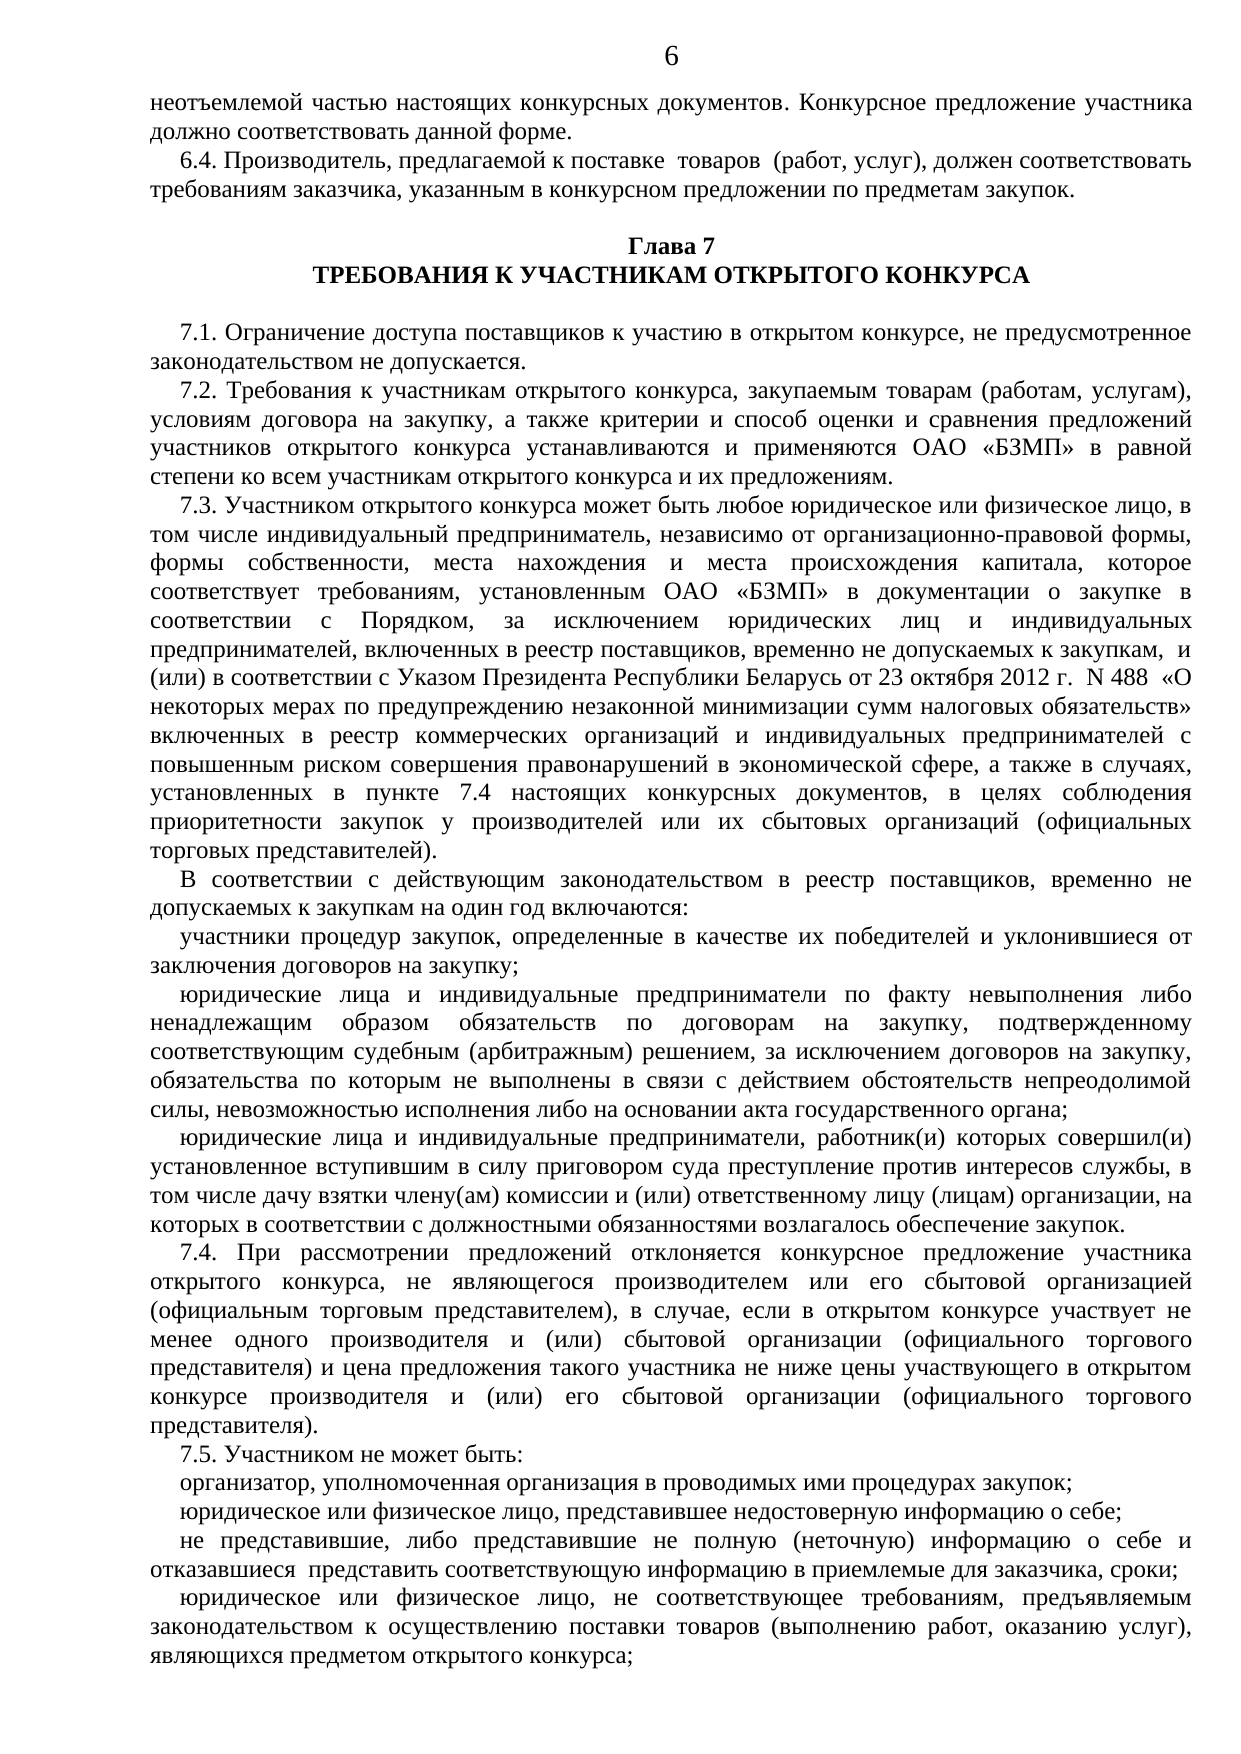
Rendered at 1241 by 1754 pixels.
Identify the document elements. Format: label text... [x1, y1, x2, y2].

text организатор, уполномоченная организация в проводимых ими процедурах закупок; [150, 1467, 1193, 1496]
text 7.4. При рассмотрении предложений отклоняется конкурсное предложение участника открытого конкурса, не являющегося производителем или его сбытовой организацией (официальным торговым представителем), в случае, если в открытом конкурсе участвует не менее одного производителя и (или) сбытовой организации (официального торгового представителя) и цена предложения такого участника не ниже цены участвующего в открытом конкурсе производителя и (или) его сбытовой организации (официального торгового представителя). [150, 1237, 1193, 1439]
text юридическое или физическое лицо, не соответствующее требованиям, предъявляемым законодательством к осуществлению поставки товаров (выполнению работ, оказанию услуг), являющихся предметом открытого конкурса; [150, 1582, 1193, 1669]
text не представившие, либо представившие не полную (неточную) информацию о себе и отказавшиеся представить соответствующую информацию в приемлемые для заказчика, сроки; [150, 1525, 1193, 1582]
text 7.1. Ограничение доступа поставщиков к участию в открытом конкурсе, не предусмотренное законодательством не допускается. [150, 317, 1193, 375]
text юридические лица и индивидуальные предприниматели, работник(и) которых совершил(и) установленное вступившим в силу приговором суда преступление против интересов службы, в том числе дачу взятки члену(ам) комиссии и (или) ответственному лицу (лицам) организации, на которых в соответствии с должностными обязанностями возлагалось обеспечение закупок. [150, 1122, 1193, 1237]
text Глава 7 [150, 231, 1193, 260]
text В соответствии с действующим законодательством в реестр поставщиков, временно не допускаемых к закупкам на один год включаются: [150, 864, 1193, 921]
text ТРЕБОВАНИЯ К УЧАСТНИКАМ ОТКРЫТОГО КОНКУРСА [150, 260, 1193, 289]
text 6.4. Производитель, предлагаемой к поставке товаров (работ, услуг), должен соответствовать требованиям заказчика, указанным в конкурсном предложении по предметам закупок. [150, 145, 1193, 202]
text юридические лица и индивидуальные предприниматели по факту невыполнения либо ненадлежащим образом обязательств по договорам на закупку, подтвержденному соответствующим судебным (арбитражным) решением, за исключением договоров на закупку, обязательства по которым не выполнены в связи с действием обстоятельств непреодолимой силы, невозможностью исполнения либо на основании акта государственного органа; [150, 979, 1193, 1122]
text 7.3. Участником открытого конкурса может быть любое юридическое или физическое лицо, в том числе индивидуальный предприниматель, независимо от организационно-правовой формы, формы собственности, места нахождения и места происхождения капитала, которое соответствует требованиям, установленным ОАО «БЗМП» в документации о закупке в соответствии с Порядком, за исключением юридических лиц и индивидуальных предпринимателей, включенных в реестр поставщиков, временно не допускаемых к закупкам, и (или) в соответствии с Указом Президента Республики Беларусь от 23 октября 2012 г. N 488 «О некоторых мерах по предупреждению незаконной минимизации сумм налоговых обязательств» включенных в реестр коммерческих организаций и индивидуальных предпринимателей с повышенным риском совершения правонарушений в экономической сфере, а также в случаях, установленных в пункте 7.4 настоящих конкурсных документов, в целях соблюдения приоритетности закупок у производителей или их сбытовых организаций (официальных торговых представителей). [150, 490, 1193, 864]
text участники процедур закупок, определенные в качестве их победителей и уклонившиеся от заключения договоров на закупку; [150, 921, 1193, 979]
text юридическое или физическое лицо, представившее недостоверную информацию о себе; [150, 1496, 1193, 1525]
text 7.2. Требования к участникам открытого конкурса, закупаемым товарам (работам, услугам), условиям договора на закупку, а также критерии и способ оценки и сравнения предложений участников открытого конкурса устанавливаются и применяются ОАО «БЗМП» в равной степени ко всем участникам открытого конкурса и их предложениям. [150, 375, 1193, 490]
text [150, 87, 1193, 145]
text 7.5. Участником не может быть: [150, 1439, 1193, 1467]
